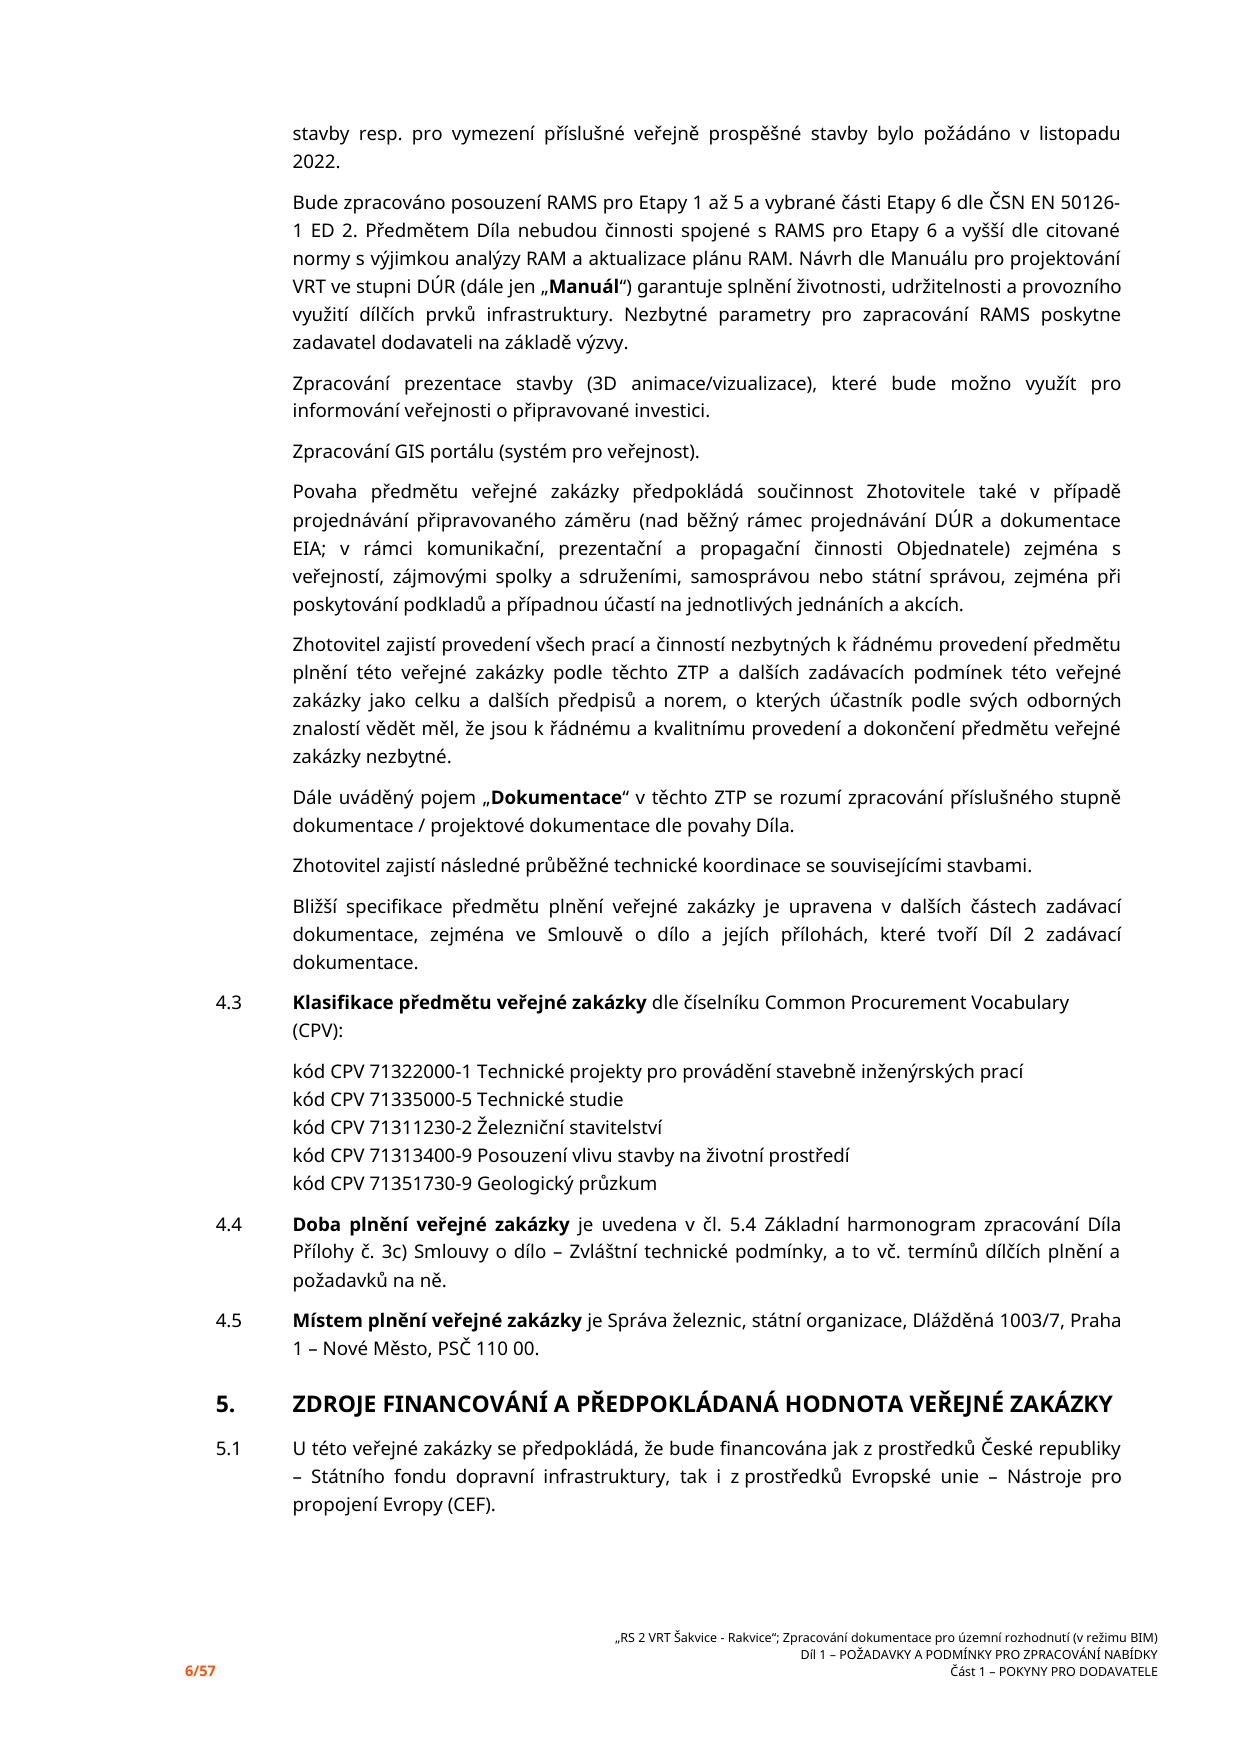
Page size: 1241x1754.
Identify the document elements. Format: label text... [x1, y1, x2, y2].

list Zhotovitel zajistí provedení všech prací a činností nezbytných k řádnému provedení předmětu plnění této veřejné zakázky podle těchto ZTP a dalších zadávacích podmínek této veřejné zakázky jako celku a dalších předpisů a norem, o kterých účastník podle svých odborných znalostí vědět měl, že jsou k řádnému a kvalitnímu provedení a dokončení předmětu veřejné zakázky nezbytné. [292, 631, 1122, 769]
text Klasifikace předmětu veřejné zakázky dle číselníku Common Procurement Vocabulary (CPV): [216, 990, 1122, 1043]
list Zpracování prezentace stavby (3D animace/vizualizace), které bude možno využít pro informování veřejnosti o připravované investici. [292, 370, 1122, 423]
list Bližší specifikace předmětu plnění veřejné zakázky je upravena v dalších částech zadávací dokumentace, zejména ve Smlouvě o dílo a jejích přílohách, které tvoří Díl 2 zadávací dokumentace. [292, 893, 1122, 975]
list kód CPV 71335000-5 Technické studie [292, 1086, 1122, 1112]
list kód CPV 71322000-1 Technické projekty pro provádění stavebně inženýrských prací [292, 1058, 1122, 1084]
list kód CPV 71311230-2 Železniční stavitelství [292, 1114, 1122, 1140]
text U této veřejné zakázky se předpokládá, že bude financována jak z prostředků České republiky – Státního fondu dopravní infrastruktury, tak i z prostředků Evropské unie – Nástroje pro propojení Evropy (CEF). [216, 1435, 1122, 1517]
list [292, 121, 1122, 174]
text Doba plnění veřejné zakázky je uvedena v čl. 5.4 Základní harmonogram zpracování Díla Přílohy č. 3c) Smlouvy o dílo – Zvláštní technické podmínky, a to vč. termínů dílčích plnění a požadavků na ně. [216, 1211, 1122, 1292]
list Bude zpracováno posouzení RAMS pro Etapy 1 až 5 a vybrané části Etapy 6 dle ČSN EN 50126-1 ED 2. Předmětem Díla nebudou činnosti spojené s RAMS pro Etapy 6 a vyšší dle citované normy s výjimkou analýzy RAM a aktualizace plánu RAM. Návrh dle Manuálu pro projektování VRT ve stupni DÚR (dále jen „Manuál“) garantuje splnění životnosti, udržitelnosti a provozního využití dílčích prvků infrastruktury. Nezbytné parametry pro zapracování RAMS poskytne zadavatel dodavateli na základě výzvy. [292, 189, 1122, 355]
list kód CPV 71313400-9 Posouzení vlivu stavby na životní prostředí [292, 1142, 1122, 1168]
list Povaha předmětu veřejné zakázky předpokládá součinnost Zhotovitele také v případě projednávání připravovaného záměru (nad běžný rámec projednávání DÚR a dokumentace EIA; v rámci komunikační, prezentační a propagační činnosti Objednatele) zejména s veřejností, zájmovými spolky a sdruženími, samosprávou nebo státní správou, zejména při poskytování podkladů a případnou účastí na jednotlivých jednáních a akcích. [292, 479, 1122, 616]
list Zpracování GIS portálu (systém pro veřejnost). [292, 438, 1122, 464]
list kód CPV 71351730-9 Geologický průzkum [292, 1170, 1122, 1196]
list Zhotovitel zajistí následné průběžné technické koordinace se souvisejícími stavbami. [292, 853, 1122, 878]
text ZDROJE FINANCOVÁNÍ a PŘEDPOKLÁDANÁ HODNOTA VEŘEJNÉ ZAKÁZKY [216, 1388, 1122, 1420]
text Místem plnění veřejné zakázky je Správa železnic, státní organizace, Dlážděná 1003/7, Praha 1 – Nové Město, PSČ 110 00. [216, 1307, 1122, 1361]
list Dále uváděný pojem „Dokumentace“ v těchto ZTP se rozumí zpracování příslušného stupně dokumentace / projektové dokumentace dle povahy Díla. [292, 784, 1122, 838]
